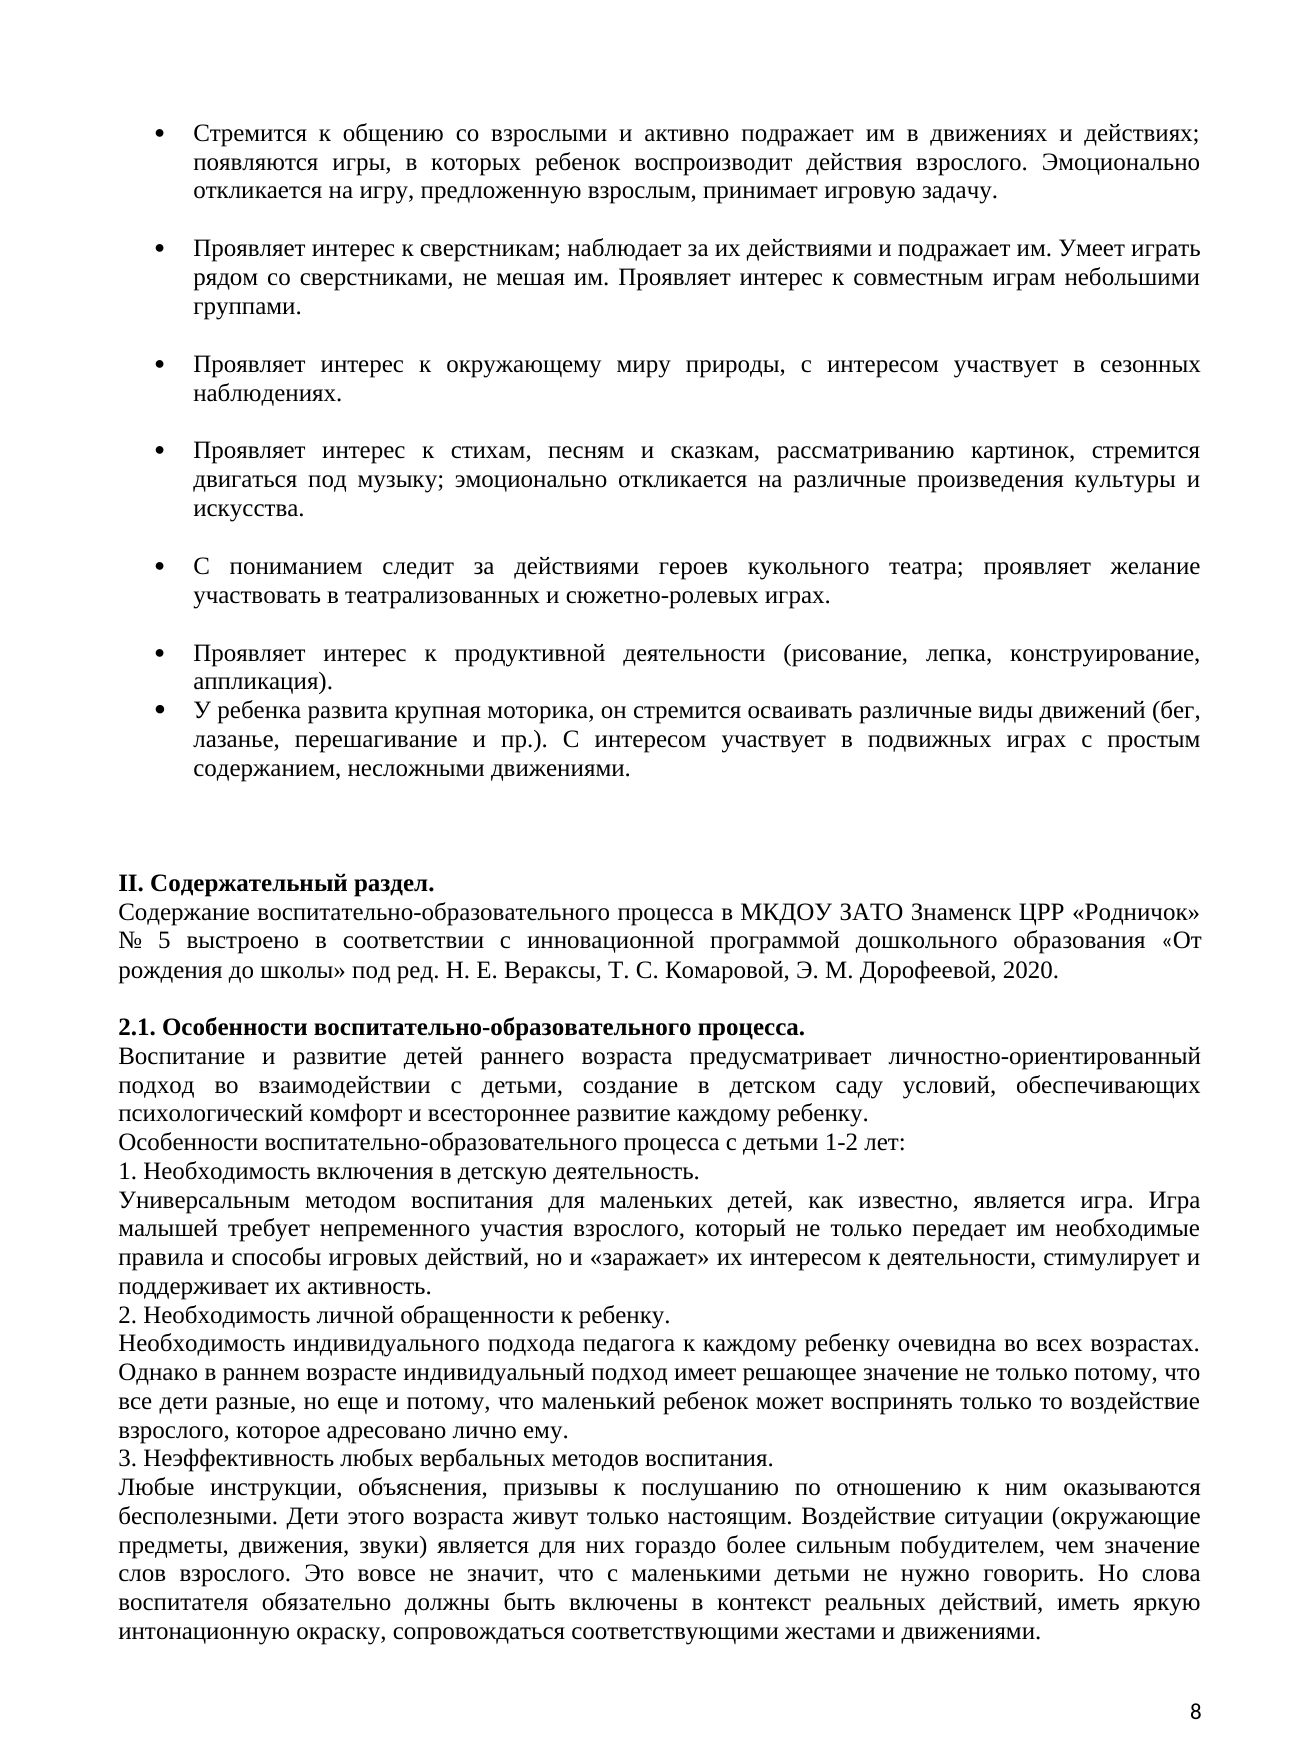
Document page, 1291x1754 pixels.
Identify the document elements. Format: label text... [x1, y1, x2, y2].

list Проявляет интерес к продуктивной деятельности (рисование, лепка, конструирование, аппликация). [156, 638, 1202, 695]
text 2. Необходимость личной обращенности к ребенку. [118, 1300, 1202, 1328]
text Воспитание и развитие детей раннего возраста предусматривает личностно-ориентированный подход во взаимодействии с детьми, создание в детском саду условий, обеспечивающих психологический комфорт и всестороннее развитие каждому ребенку. [118, 1041, 1202, 1127]
list Проявляет интерес к стихам, песням и сказкам, рассматриванию картинок, стремится двигаться под музыку; эмоционально откликается на различные произведения культуры и искусства. [156, 436, 1202, 522]
text Особенности воспитательно-образовательного процесса с детьми 1-2 лет: [118, 1127, 1202, 1156]
list Проявляет интерес к сверстникам; наблюдает за их действиями и подражает им. Умеет играть рядом со сверстниками, не мешая им. Проявляет интерес к совместным играм небольшими группами. [156, 233, 1202, 320]
text Универсальным методом воспитания для маленьких детей, как известно, является игра. Игра малышей требует непременного участия взрослого, который не только передает им необходимые правила и способы игровых действий, но и «заражает» их интересом к деятельности, стимулирует и поддерживает их активность. [118, 1185, 1202, 1300]
text Любые инструкции, объяснения, призывы к послушанию по отношению к ним оказываются бесполезными. Дети этого возраста живут только настоящим. Воздействие ситуации (окружающие предметы, движения, звуки) является для них гораздо более сильным побудителем, чем значение слов взрослого. Это вовсе не значит, что с маленькими детьми не нужно говорить. Но слова воспитателя обязательно должны быть включены в контекст реальных действий, иметь яркую интонационную окраску, сопровождаться соответствующими жестами и движениями. [118, 1472, 1202, 1645]
text 1. Необходимость включения в детскую деятельность. [118, 1156, 1202, 1185]
text Необходимость индивидуального подхода педагога к каждому ребенку очевидна во всех возрастах. Однако в раннем возрасте индивидуальный подход имеет решающее значение не только потому, что все дети разные, но еще и потому, что маленький ребенок может воспринять только то воздействие взрослого, которое адресовано лично ему. [118, 1328, 1202, 1443]
text Содержание воспитательно-образовательного процесса в МКДОУ ЗАТО Знаменск ЦРР «Родничок» № 5 выстроено в соответствии с инновационной программой дошкольного образования «От рождения до школы» под ред. Н. Е. Вераксы, Т. С. Комаровой, Э. М. Дорофеевой, 2020. [118, 897, 1202, 983]
list Проявляет интерес к окружающему миру природы, с интересом участвует в сезонных наблюдениях. [156, 349, 1202, 406]
list Стремится к общению со взрослыми и активно подражает им в движениях и действиях; появляются игры, в которых ребенок воспроизводит действия взрослого. Эмоционально откликается на игру, предложенную взрослым, принимает игровую задачу. [156, 118, 1202, 204]
list У ребенка развита крупная моторика, он стремится осваивать различные виды движений (бег, лазанье, перешагивание и пр.). С интересом участвует в подвижных играх с простым содержанием, несложными движениями. [156, 695, 1202, 781]
text 2.1. Особенности воспитательно-образовательного процесса. [118, 1012, 1202, 1041]
list С пониманием следит за действиями героев кукольного театра; проявляет желание участвовать в театрализованных и сюжетно-ролевых играх. [156, 551, 1202, 608]
text II. Содержательный раздел. [118, 868, 1202, 897]
text 3. Неэффективность любых вербальных методов воспитания. [118, 1443, 1202, 1472]
